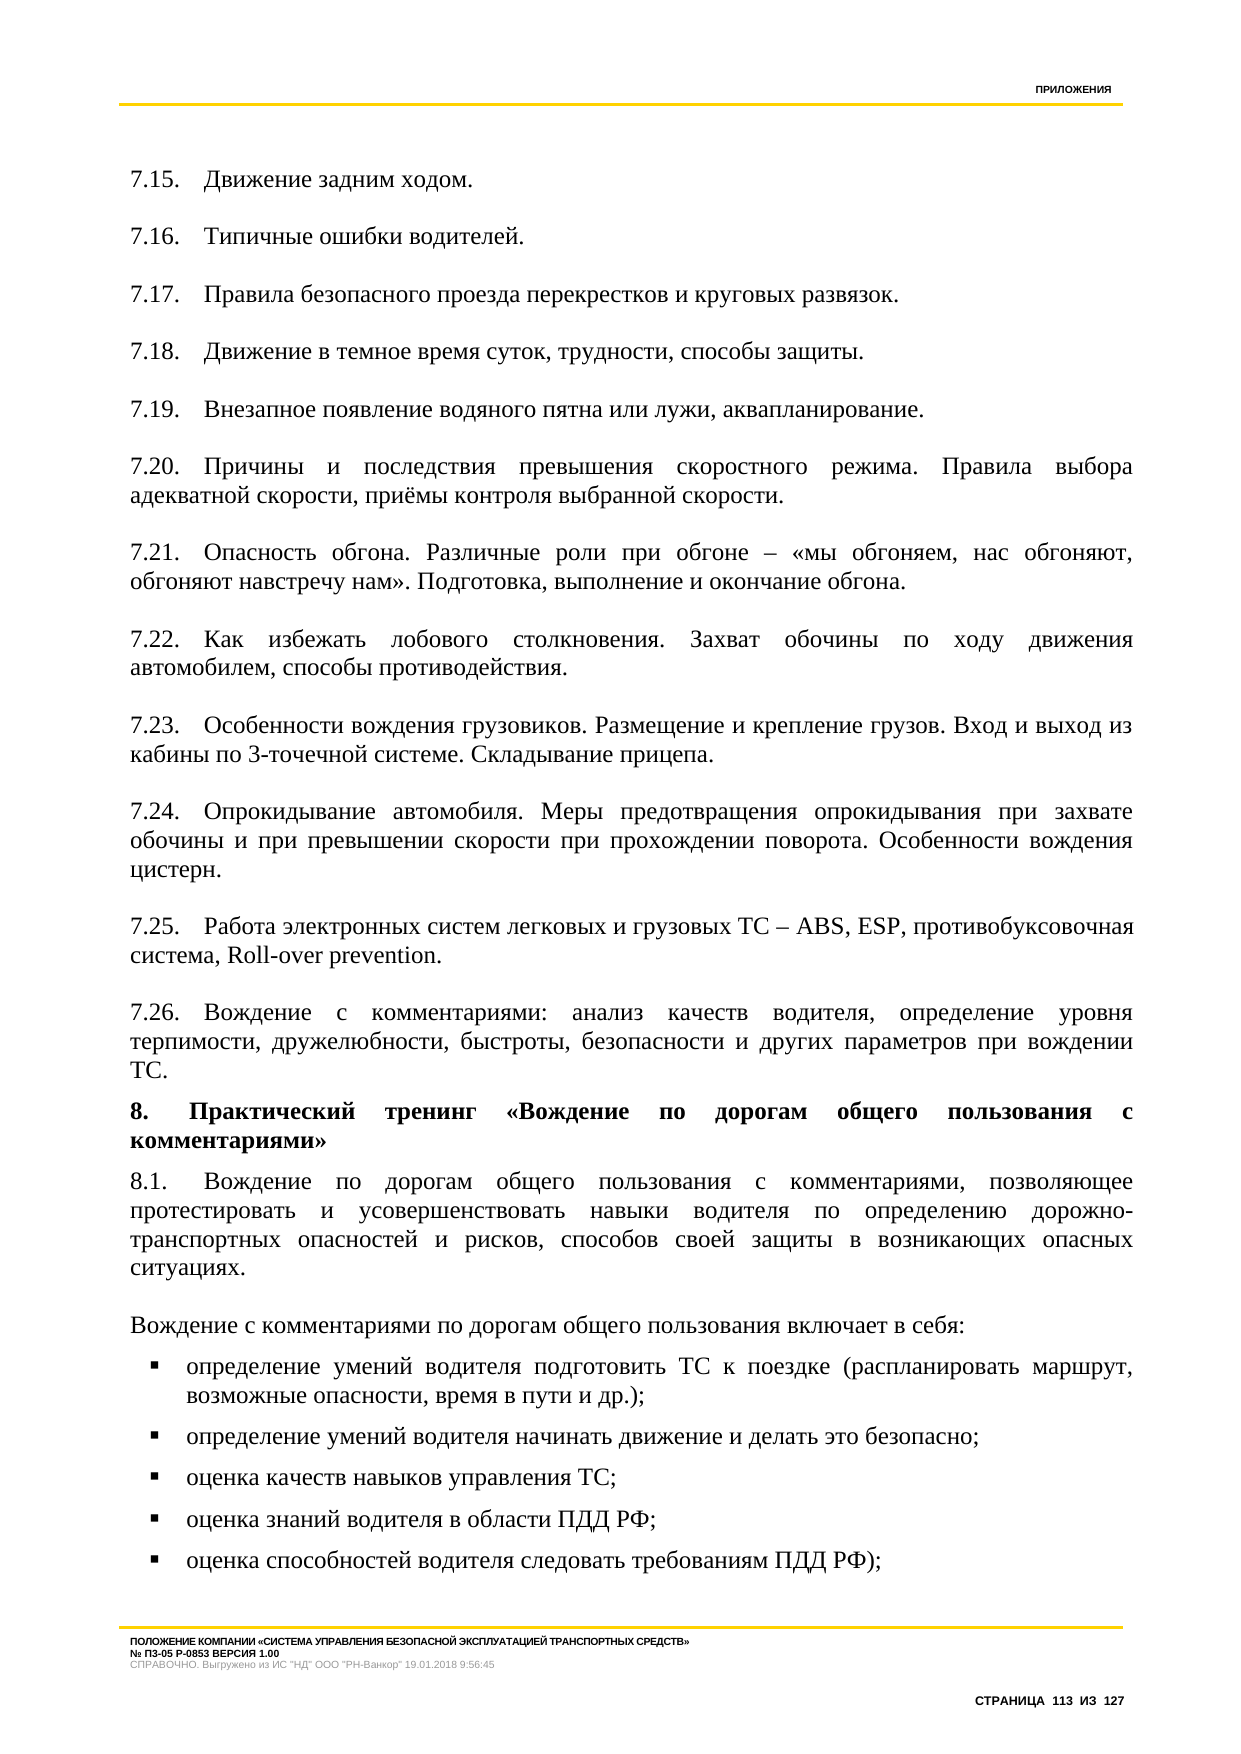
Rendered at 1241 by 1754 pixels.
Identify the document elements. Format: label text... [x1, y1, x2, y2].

list Причины и последствия превышения скоростного режима. Правила выбора адекватной скорости, приёмы контроля выбранной скорости. [130, 451, 1134, 509]
list Опасность обгона. Различные роли при обгоне – «мы обгоняем, нас обгоняют, обгоняют навстречу нам». Подготовка, выполнение и окончание обгона. [130, 537, 1134, 595]
list Вождение по дорогам общего пользования с комментариями, позволяющее протестировать и усовершенствовать навыки водителя по определению дорожно-транспортных опасностей и рисков, способов своей защиты в возникающих опасных ситуациях. [130, 1166, 1134, 1281]
list оценка качеств навыков управления ТС; [149, 1462, 1134, 1491]
list Правила безопасного проезда перекрестков и круговых развязок. [130, 279, 1134, 307]
list Внезапное появление водяного пятна или лужи, аквапланирование. [130, 394, 1134, 422]
list определение умений водителя подготовить ТС к поездке (распланировать маршрут, возможные опасности, время в пути и др.); [149, 1351, 1134, 1409]
list оценка знаний водителя в области ПДД РФ; [149, 1504, 1134, 1532]
list Особенности вождения грузовиков. Размещение и крепление грузов. Вход и выход из кабины по 3-точечной системе. Складывание прицепа. [130, 710, 1134, 767]
list оценка способностей водителя следовать требованиям ПДД РФ); [149, 1545, 1134, 1574]
list Практический тренинг «Вождение по дорогам общего пользования с комментариями» [130, 1096, 1134, 1154]
list Вождение с комментариями: анализ качеств водителя, определение уровня терпимости, дружелюбности, быстроты, безопасности и других параметров при вождении ТС. [130, 997, 1134, 1084]
list Типичные ошибки водителей. [130, 221, 1134, 250]
list Работа электронных систем легковых и грузовых ТС – ABS, ESP, противобуксовочная система, Roll-over prevention. [130, 911, 1134, 969]
text Вождение с комментариями по дорогам общего пользования включает в себя: [130, 1310, 1134, 1339]
list Как избежать лобового столкновения. Захват обочины по ходу движения автомобилем, способы противодействия. [130, 624, 1134, 681]
list Движение в темное время суток, трудности, способы защиты. [130, 336, 1134, 365]
list Опрокидывание автомобиля. Меры предотвращения опрокидывания при захвате обочины и при превышении скорости при прохождении поворота. Особенности вождения цистерн. [130, 796, 1134, 882]
list определение умений водителя начинать движение и делать это безопасно; [149, 1421, 1134, 1450]
list Движение задним ходом. [130, 164, 1134, 192]
